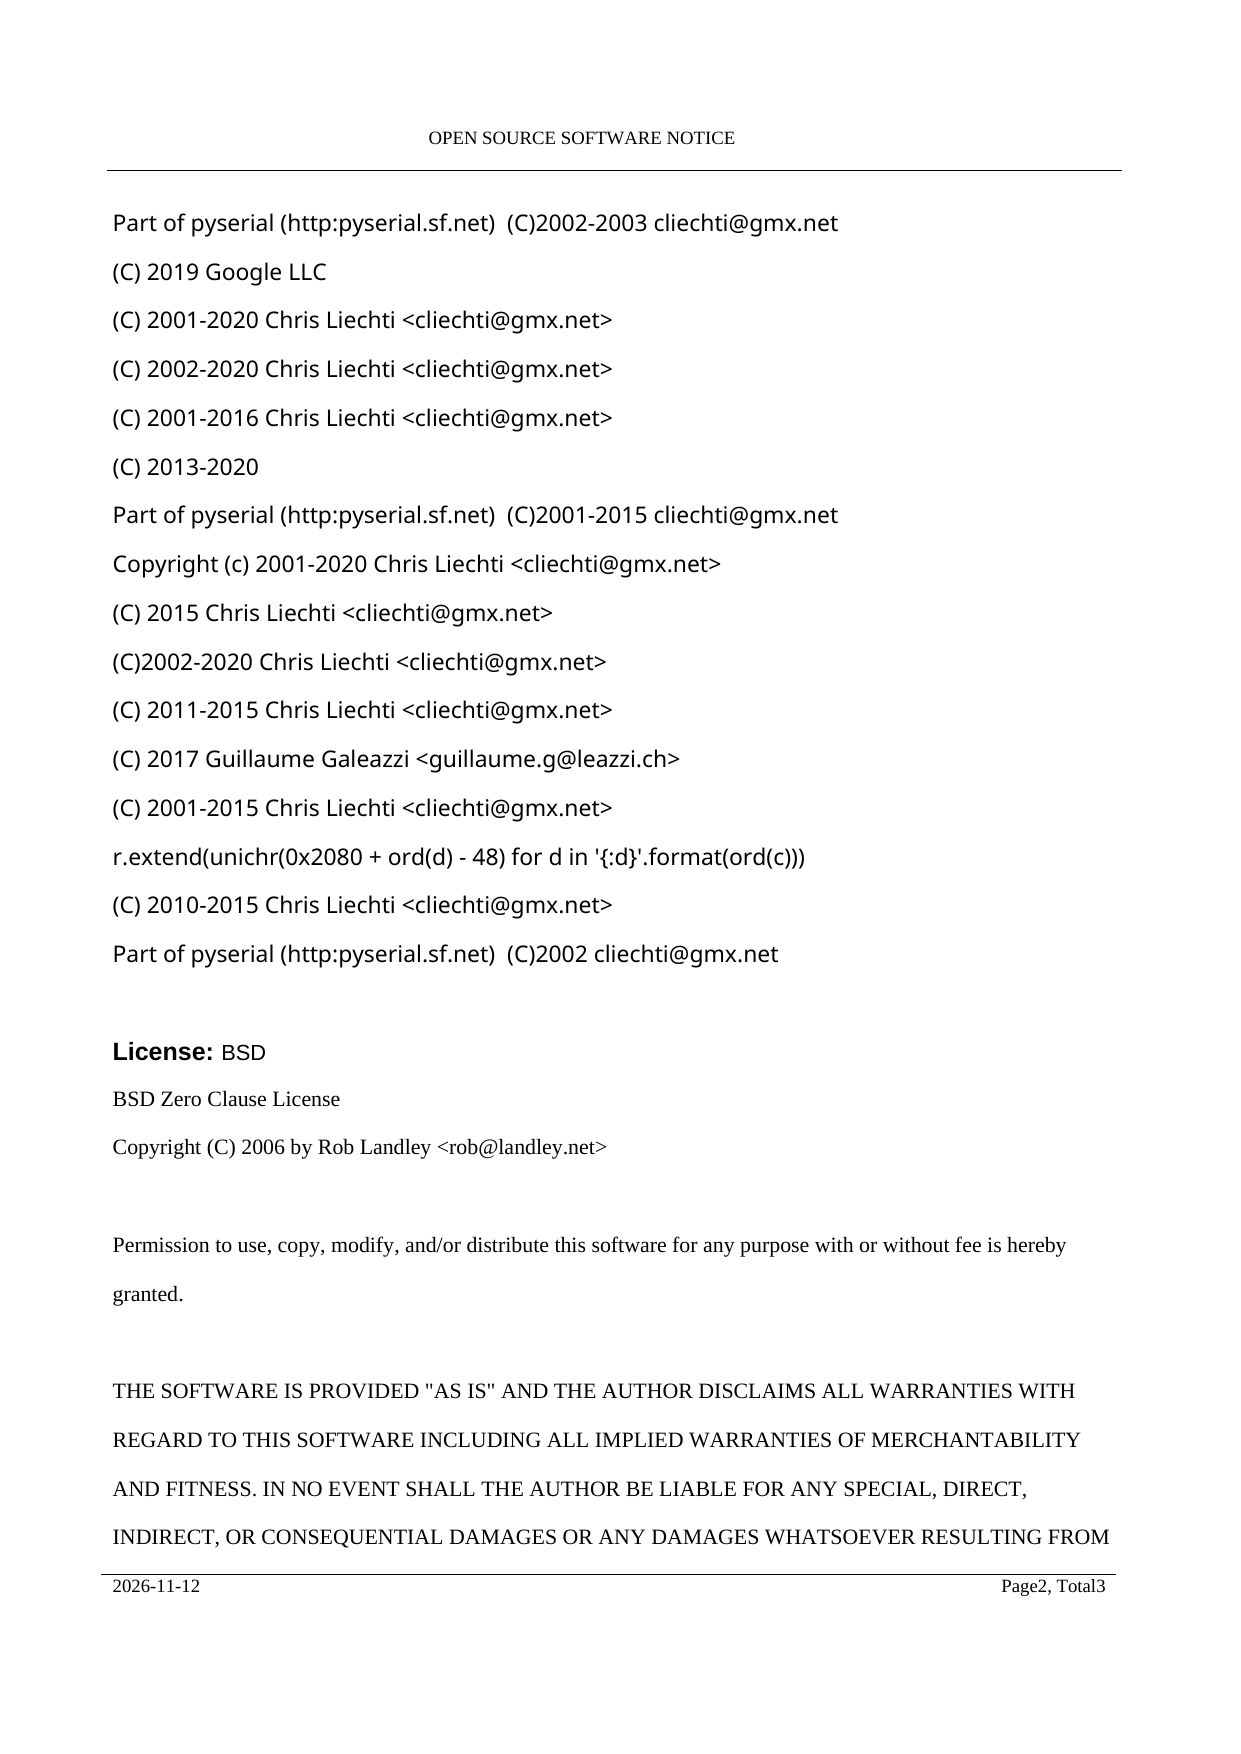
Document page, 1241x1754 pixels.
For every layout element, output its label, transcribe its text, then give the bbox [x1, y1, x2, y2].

text License: BSD [112, 1035, 1128, 1068]
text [112, 206, 1128, 1019]
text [112, 1082, 1128, 1553]
